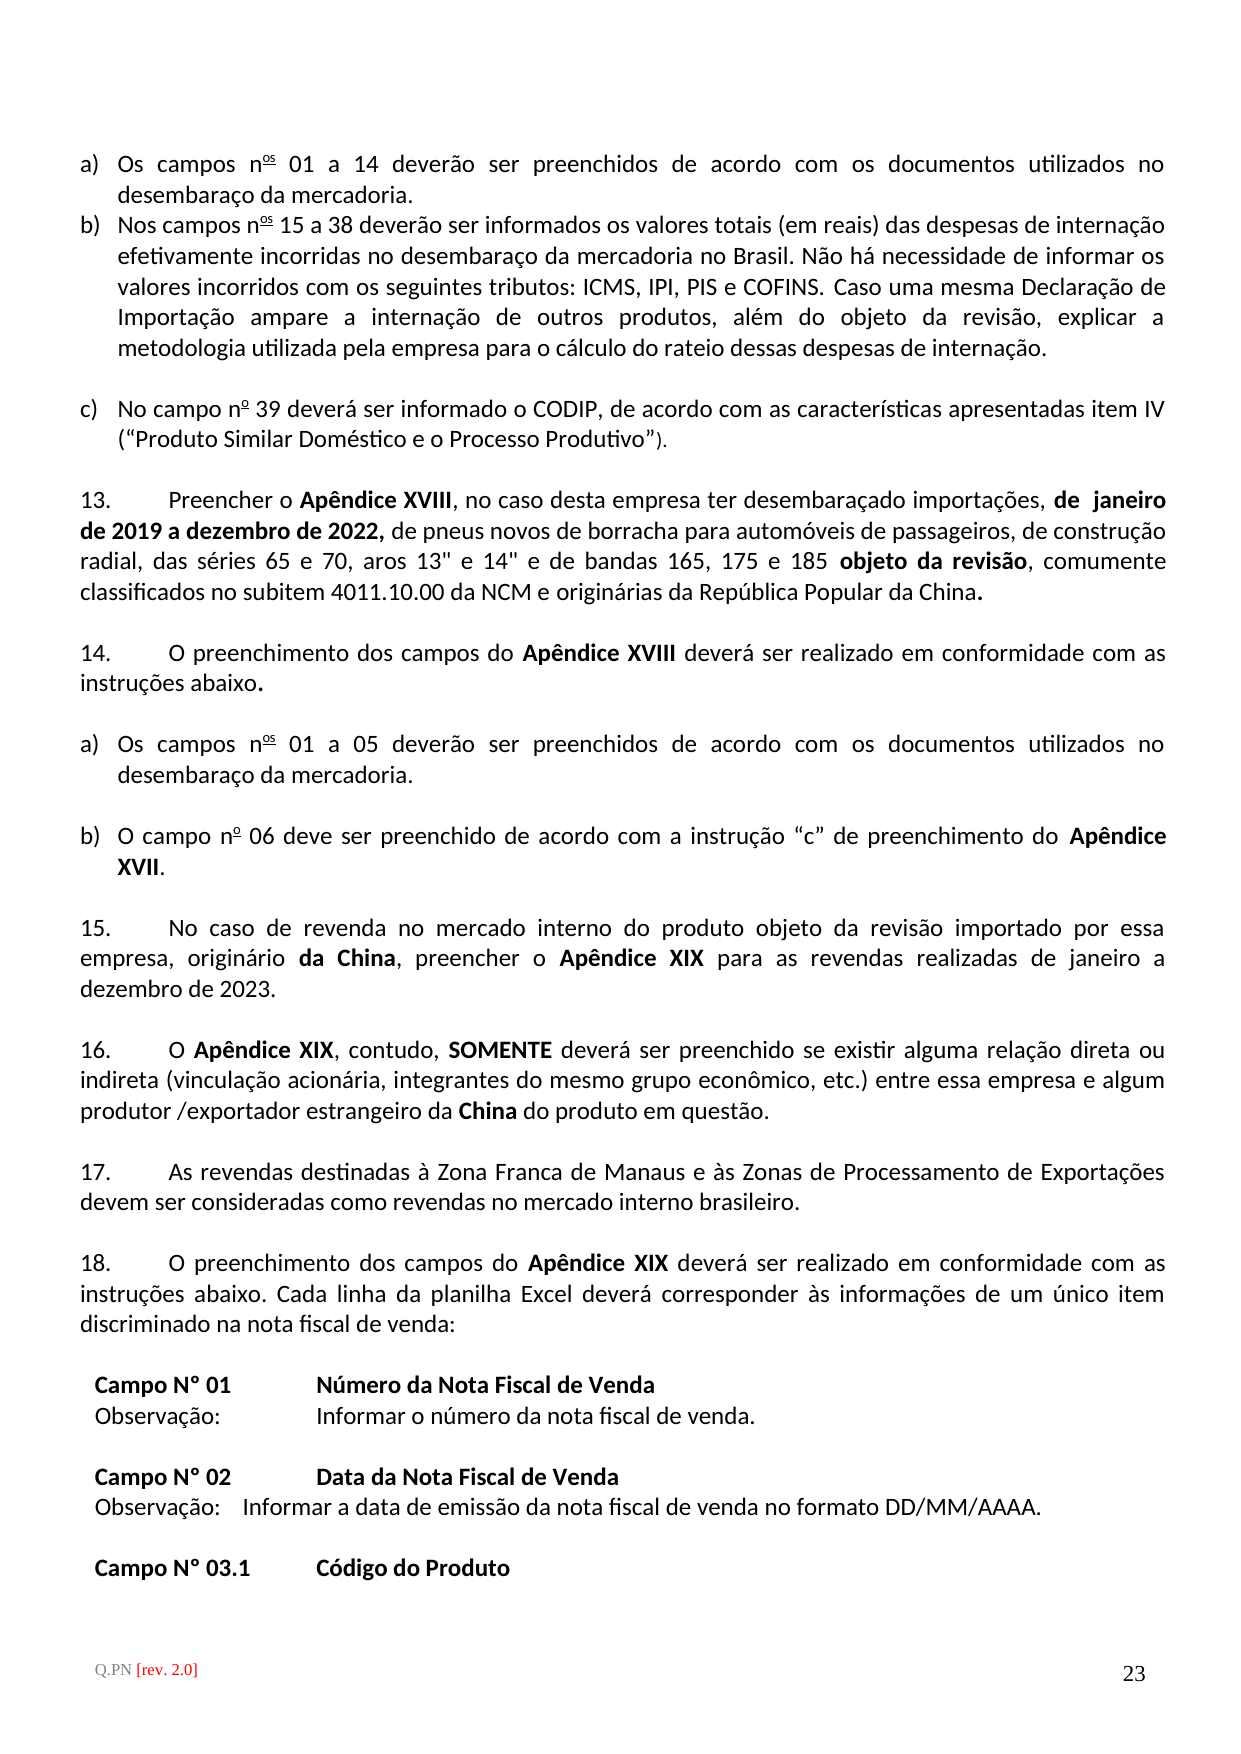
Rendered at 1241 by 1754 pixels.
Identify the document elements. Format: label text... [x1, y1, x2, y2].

list Nos campos nos 15 a 38 deverão ser informados os valores totais (em reais) das despesas de internação efetivamente incorridas no desembaraço da mercadoria no Brasil. Não há necessidade de informar os valores incorridos com os seguintes tributos: ICMS, IPI, PIS e COFINS. Caso uma mesma Declaração de Importação ampare a internação de outros produtos, além do objeto da revisão, explicar a metodologia utilizada pela empresa para o cálculo do rateio dessas despesas de internação. [80, 210, 1166, 362]
text Observação: Informar o número da nota fiscal de venda. [94, 1400, 1166, 1431]
text 15. No caso de revenda no mercado interno do produto objeto da revisão importado por essa empresa, originário da China, preencher o Apêndice XIX para as revendas realizadas de janeiro a dezembro de 2023. [80, 912, 1166, 1003]
list Os campos nos 01 a 05 deverão ser preenchidos de acordo com os documentos utilizados no desembaraço da mercadoria. [80, 728, 1166, 789]
text 16. O Apêndice XIX, contudo, SOMENTE deverá ser preenchido se existir alguma relação direta ou indireta (vinculação acionária, integrantes do mesmo grupo econômico, etc.) entre essa empresa e algum produtor /exportador estrangeiro da China do produto em questão. [80, 1034, 1166, 1125]
text 17. As revendas destinadas à Zona Franca de Manaus e às Zonas de Processamento de Exportações devem ser consideradas como revendas no mercado interno brasileiro. [80, 1156, 1166, 1217]
text 13. Preencher o Apêndice XVIII, no caso desta empresa ter desembaraçado importações, de janeiro de 2019 a dezembro de 2022, de pneus novos de borracha para automóveis de passageiros, de construção radial, das séries 65 e 70, aros 13" e 14" e de bandas 165, 175 e 185 objeto da revisão, comumente classificados no subitem 4011.10.00 da NCM e originárias da República Popular da China. [80, 484, 1166, 606]
list O campo no 06 deve ser preenchido de acordo com a instrução “c” de preenchimento do Apêndice XVII. [80, 820, 1166, 881]
text 14. O preenchimento dos campos do Apêndice XVIII deverá ser realizado em conformidade com as instruções abaixo. [80, 637, 1166, 698]
text Observação: Informar a data de emissão da nota fiscal de venda no formato DD/MM/AAAA. [94, 1492, 1166, 1522]
text Campo Nº 01 Número da Nota Fiscal de Venda [94, 1369, 1166, 1400]
list Os campos nos 01 a 14 deverão ser preenchidos de acordo com os documentos utilizados no desembaraço da mercadoria. [80, 149, 1166, 210]
text 18. O preenchimento dos campos do Apêndice XIX deverá ser realizado em conformidade com as instruções abaixo. Cada linha da planilha Excel deverá corresponder às informações de um único item discriminado na nota fiscal de venda: [80, 1247, 1166, 1339]
text Campo Nº 03.1 Código do Produto [94, 1553, 1166, 1583]
text Campo Nº 02 Data da Nota Fiscal de Venda [94, 1461, 1166, 1492]
list No campo no 39 deverá ser informado o CODIP, de acordo com as características apresentadas item IV (“Produto Similar Doméstico e o Processo Produtivo”). [80, 393, 1166, 454]
